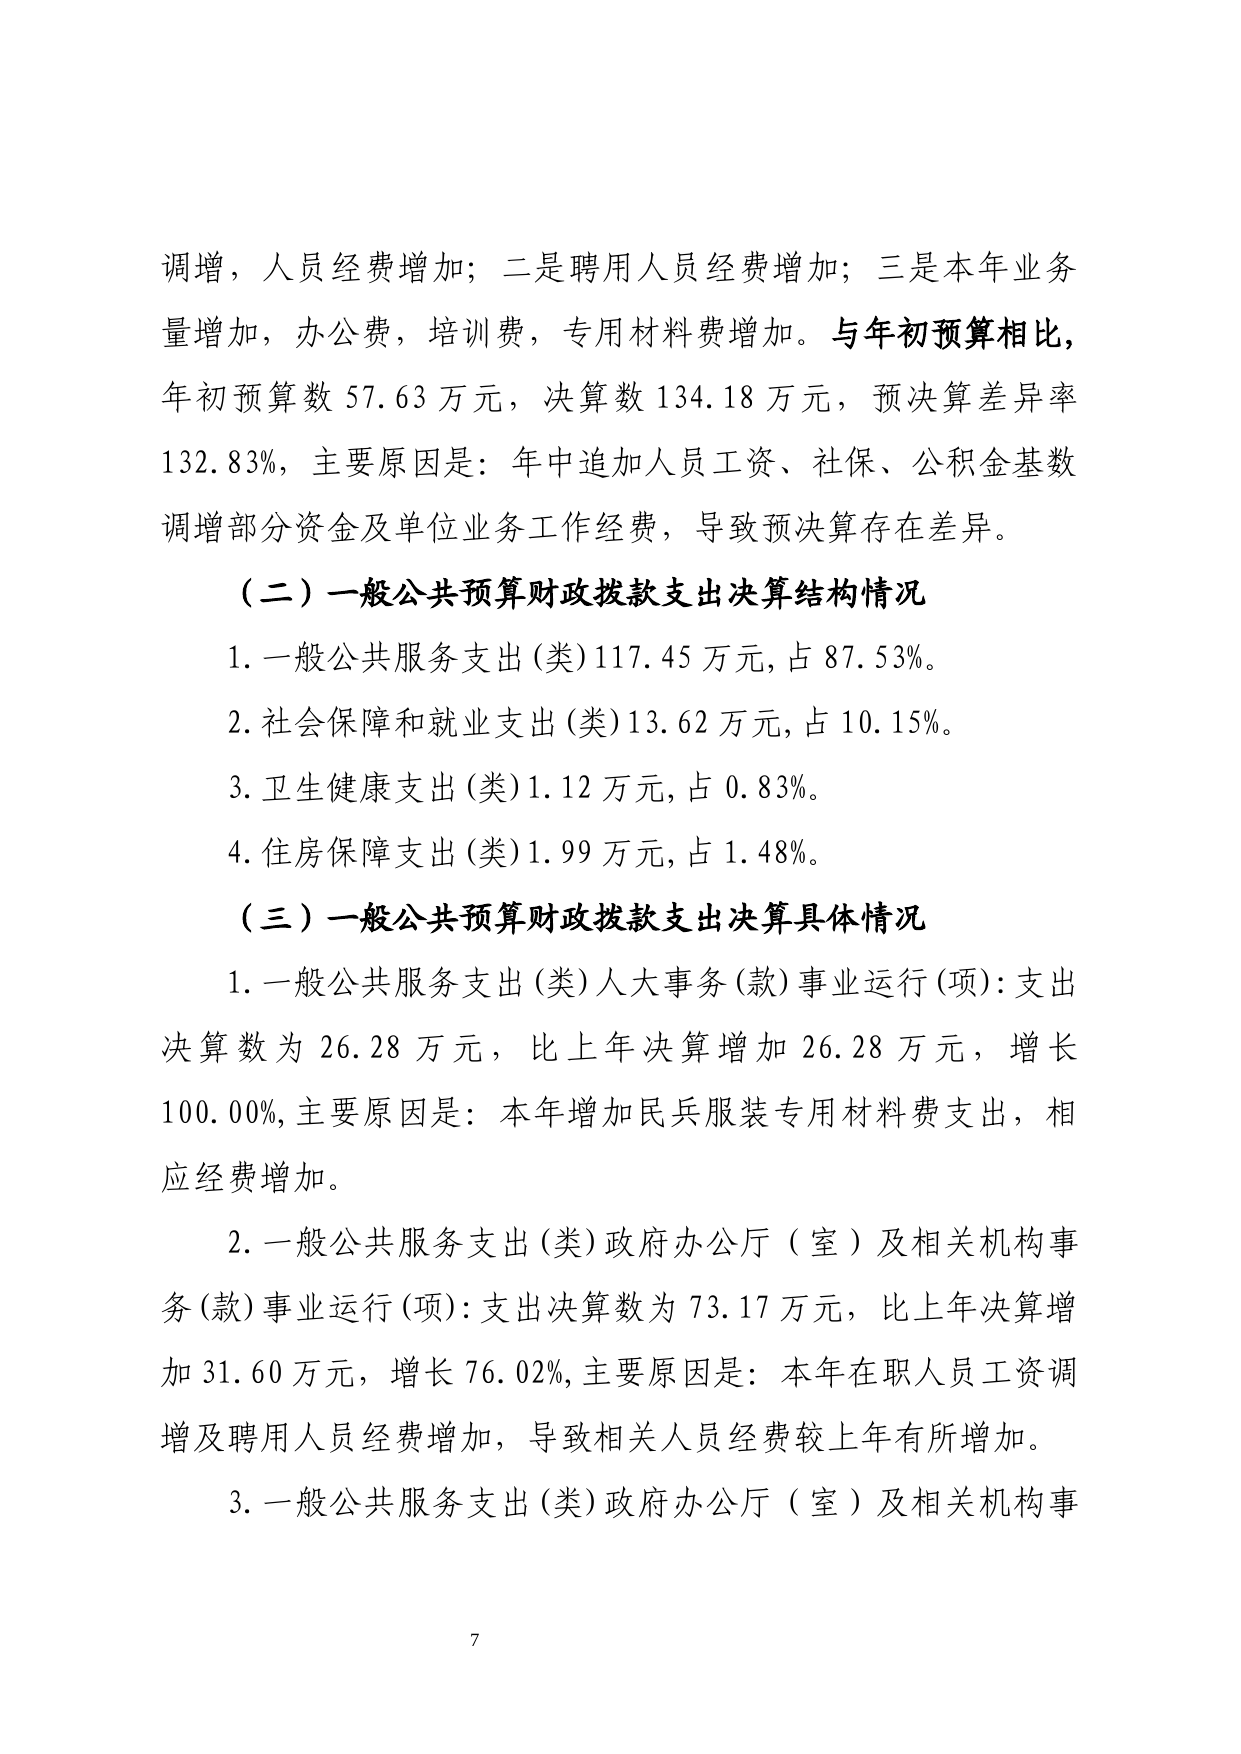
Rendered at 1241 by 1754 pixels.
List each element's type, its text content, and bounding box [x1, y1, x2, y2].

text 3.卫生健康支出(类)1.12万元,占0.83%。 [159, 753, 1081, 818]
text 1.一般公共服务支出(类)117.45万元,占87.53%。 [159, 623, 1081, 688]
text 2.一般公共服务支出(类)政府办公厅（室）及相关机构事务(款)事业运行(项):支出决算数为73.17万元，比上年决算增加31.60万元，增长76.02%,主要原因是：本年在职人员工资调增及聘用人员经费增加，导致相关人员经费较上年有所增加。 [159, 1208, 1081, 1468]
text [159, 233, 1081, 558]
text （二）一般公共预算财政拨款支出决算结构情况 [159, 558, 1081, 623]
text 1.一般公共服务支出(类)人大事务(款)事业运行(项):支出决算数为26.28万元，比上年决算增加26.28万元，增长100.00%,主要原因是：本年增加民兵服装专用材料费支出，相应经费增加。 [159, 948, 1081, 1208]
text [159, 1468, 1081, 1533]
text （三）一般公共预算财政拨款支出决算具体情况 [159, 883, 1081, 948]
text 4.住房保障支出(类)1.99万元,占1.48%。 [159, 818, 1081, 883]
text 2.社会保障和就业支出(类)13.62万元,占10.15%。 [159, 688, 1081, 753]
